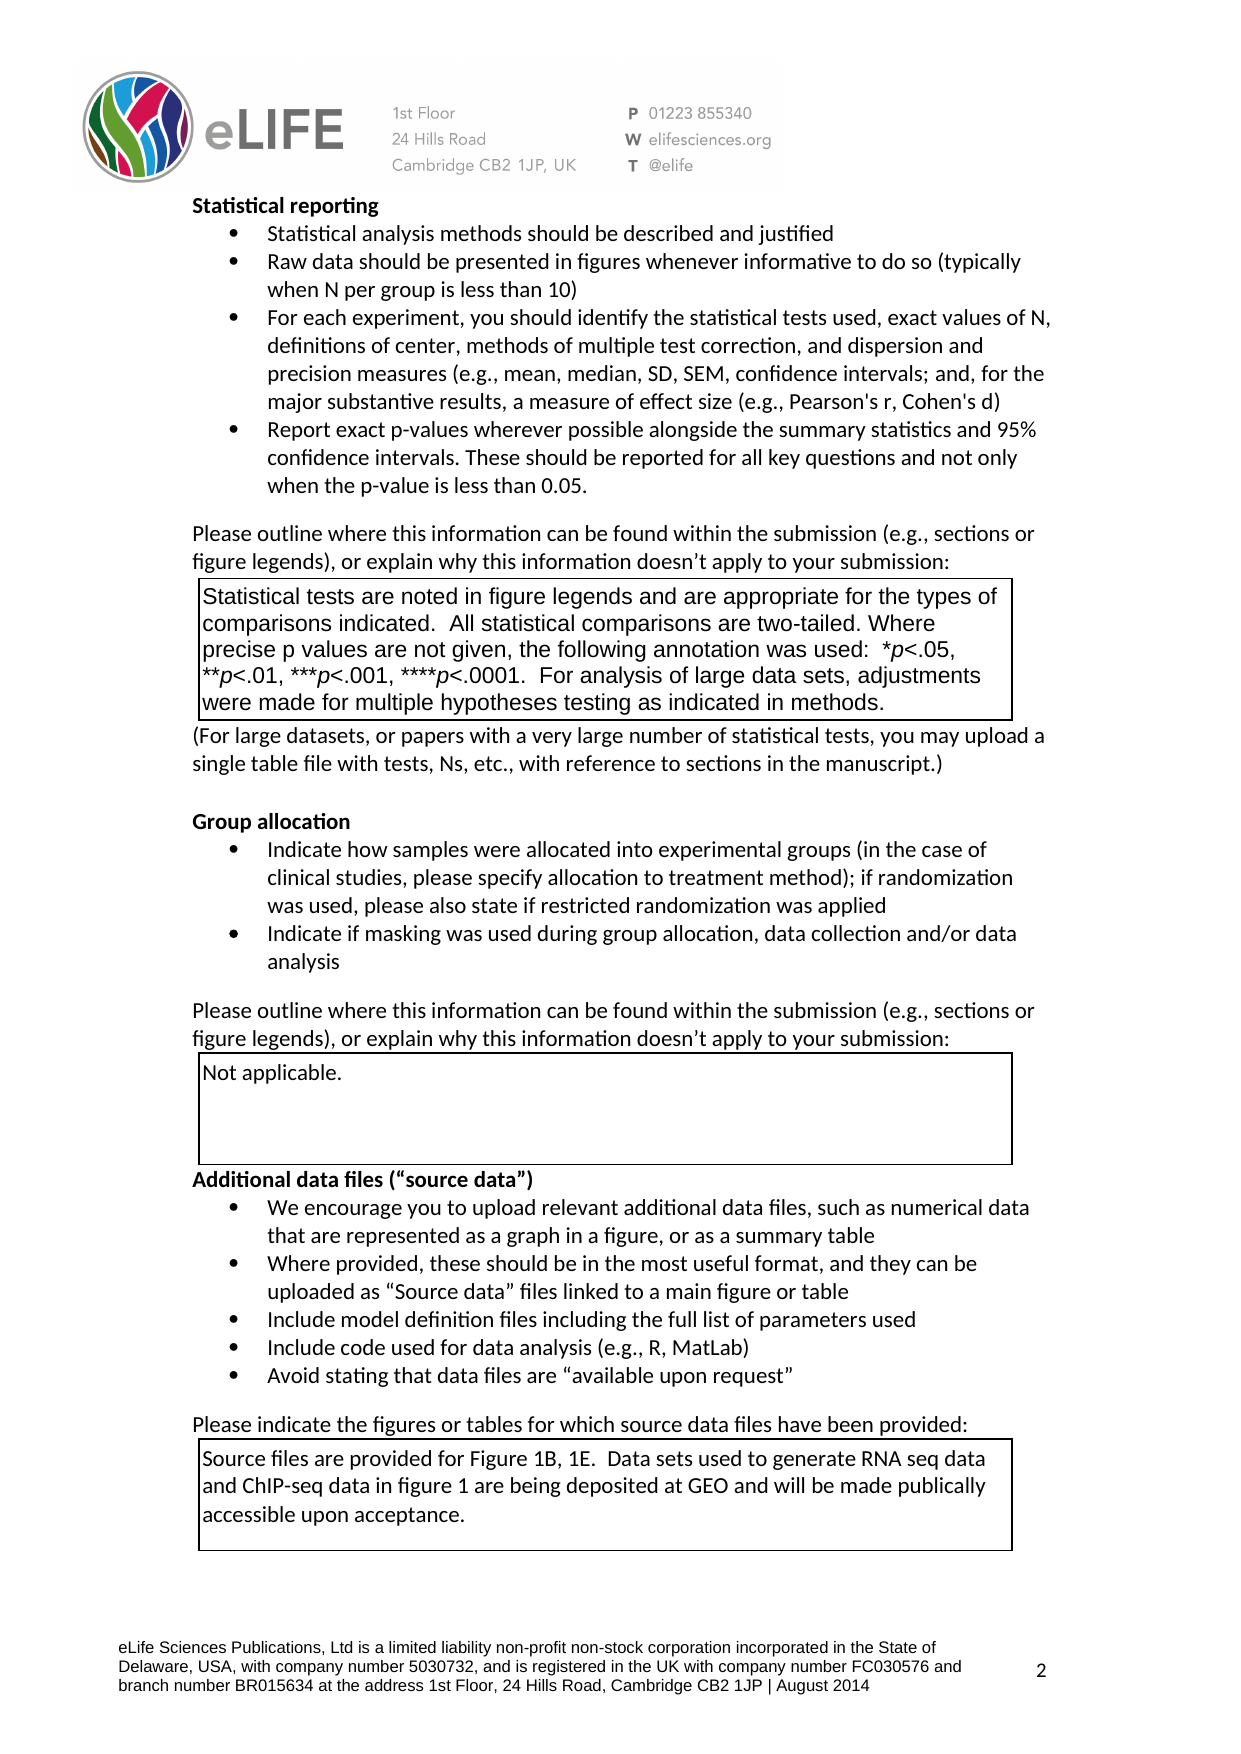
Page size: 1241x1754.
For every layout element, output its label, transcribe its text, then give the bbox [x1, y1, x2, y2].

text Statistical tests are noted in figure legends and are appropriate for the types of comparisons indicated. All statistical comparisons are two-tailed. Where precise p values are not given, the following annotation was used: *p<.05, **p<.01, ***p<.001, ****p<.0001. For analysis of large data sets, adjustments were made for multiple hypotheses testing as indicated in methods. [200, 581, 1011, 717]
text Not applicable. [200, 1056, 1011, 1088]
list For each experiment, you should identify the statistical tests used, exact values of N, definitions of center, methods of multiple test correction, and dispersion and precision measures (e.g., mean, median, SD, SEM, confidence intervals; and, for the major substantive results, a measure of effect size (e.g., Pearson's r, Cohen's d) [229, 303, 1053, 415]
list Include code used for data analysis (e.g., R, MatLab) [229, 1333, 1053, 1361]
list Statistical analysis methods should be described and justified [229, 219, 1053, 247]
list Raw data should be presented in figures whenever informative to do so (typically when N per group is less than 10) [229, 247, 1053, 303]
text (For large datasets, or papers with a very large number of statistical tests, you may upload a single table file with tests, Ns, etc., with reference to sections in the manuscript.) [192, 603, 1053, 777]
text Group allocation [192, 807, 1053, 835]
list Indicate how samples were allocated into experimental groups (in the case of clinical studies, please specify allocation to treatment method); if randomization was used, please also state if restricted randomization was applied [229, 835, 1053, 919]
list We encourage you to upload relevant additional data files, such as numerical data that are represented as a graph in a figure, or as a summary table [229, 1193, 1053, 1249]
text Additional data files (“source data”) [192, 1082, 1053, 1193]
text Please indicate the figures or tables for which source data files have been provided: [192, 1410, 1053, 1438]
text Source files are provided for Figure 1B, 1E. Data sets used to generate RNA seq data and ChIP-seq data in figure 1 are being deposited at GEO and will be made publically accessible upon acceptance. [200, 1442, 1011, 1530]
list Indicate if masking was used during group allocation, data collection and/or data analysis [229, 919, 1053, 976]
list Include model definition files including the full list of parameters used [229, 1305, 1053, 1333]
list Report exact p-values wherever possible alongside the summary statistics and 95% confidence intervals. These should be reported for all key questions and not only when the p-value is less than 0.05. [229, 415, 1053, 499]
text Statistical reporting [192, 191, 1053, 219]
list Where provided, these should be in the most useful format, and they can be uploaded as “Source data” files linked to a main figure or table [229, 1249, 1053, 1305]
list Avoid stating that data files are “available upon request” [229, 1361, 1053, 1389]
picture [73, 59, 784, 191]
